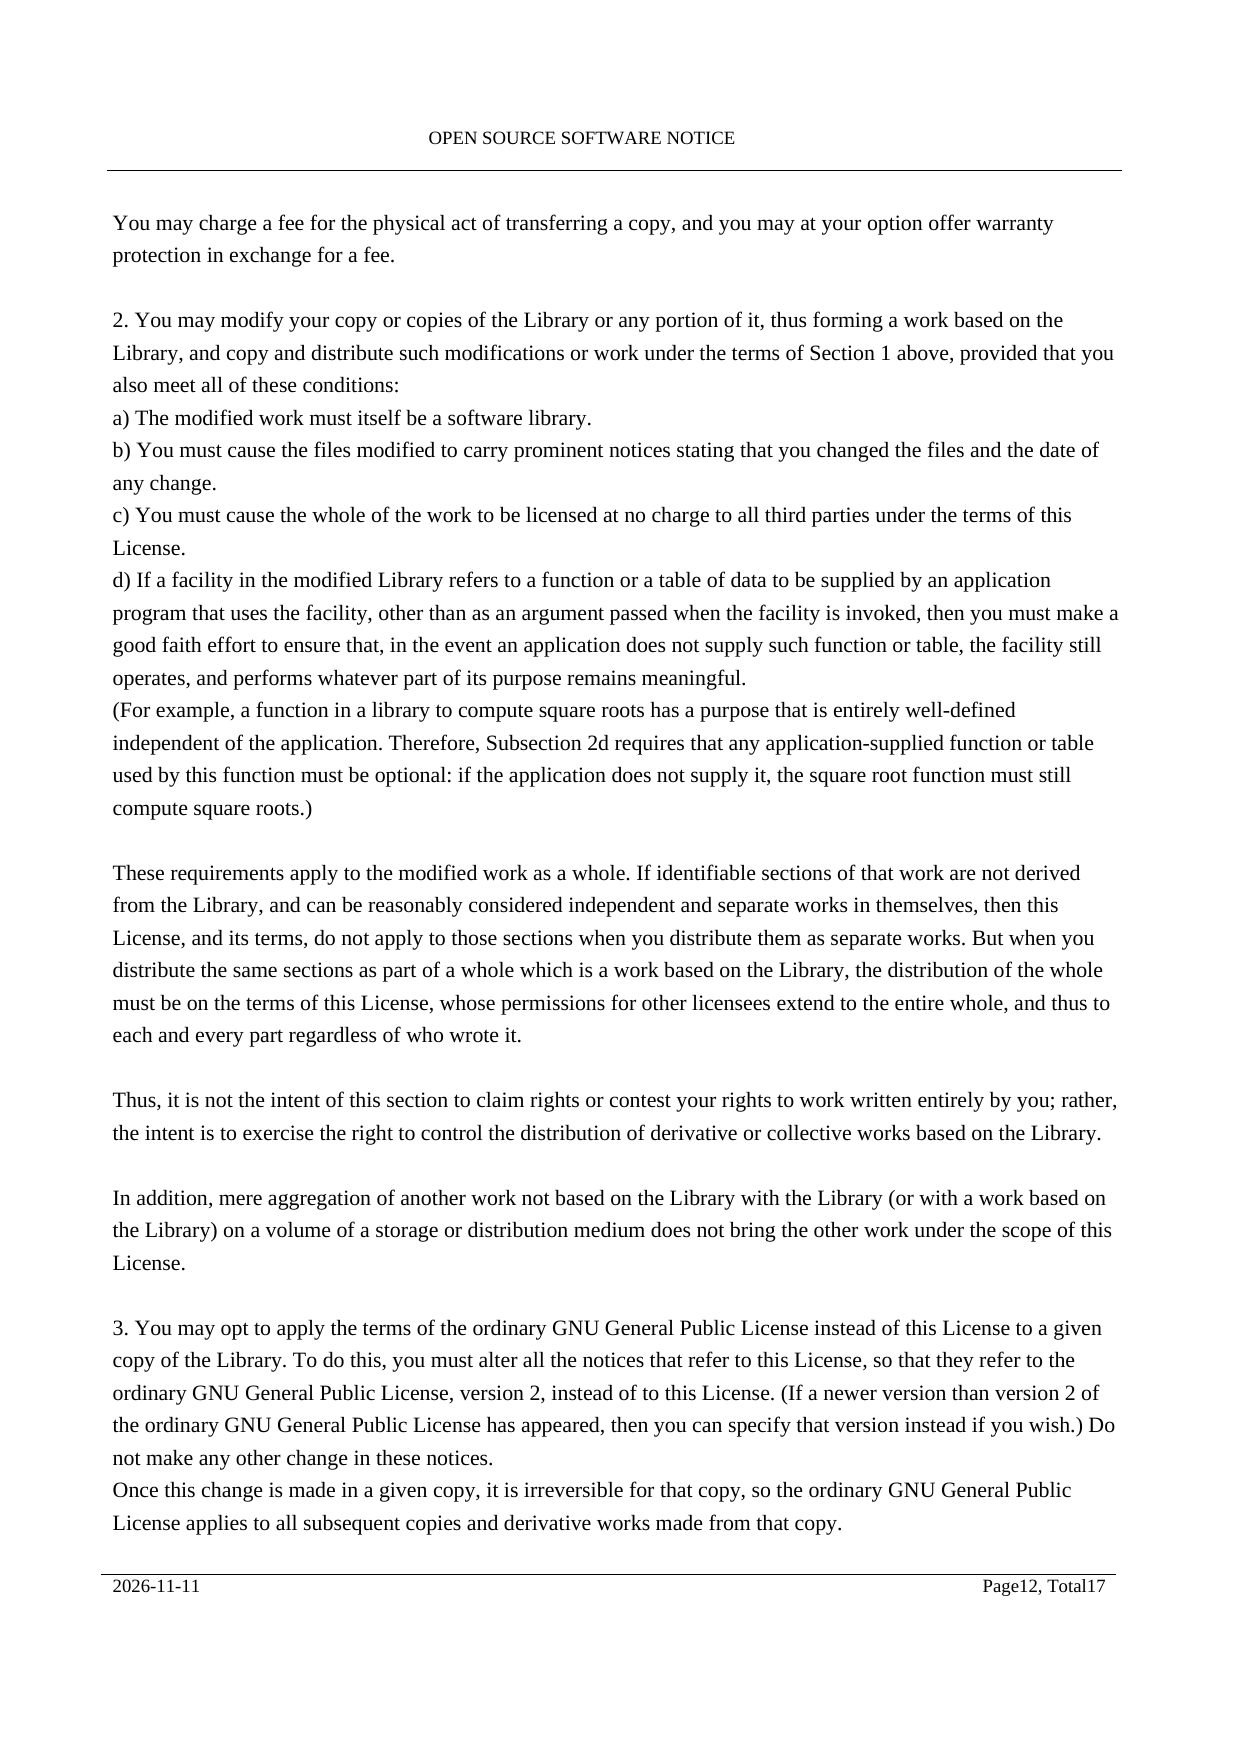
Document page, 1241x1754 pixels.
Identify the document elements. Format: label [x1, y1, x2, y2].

text [112, 206, 1128, 1539]
